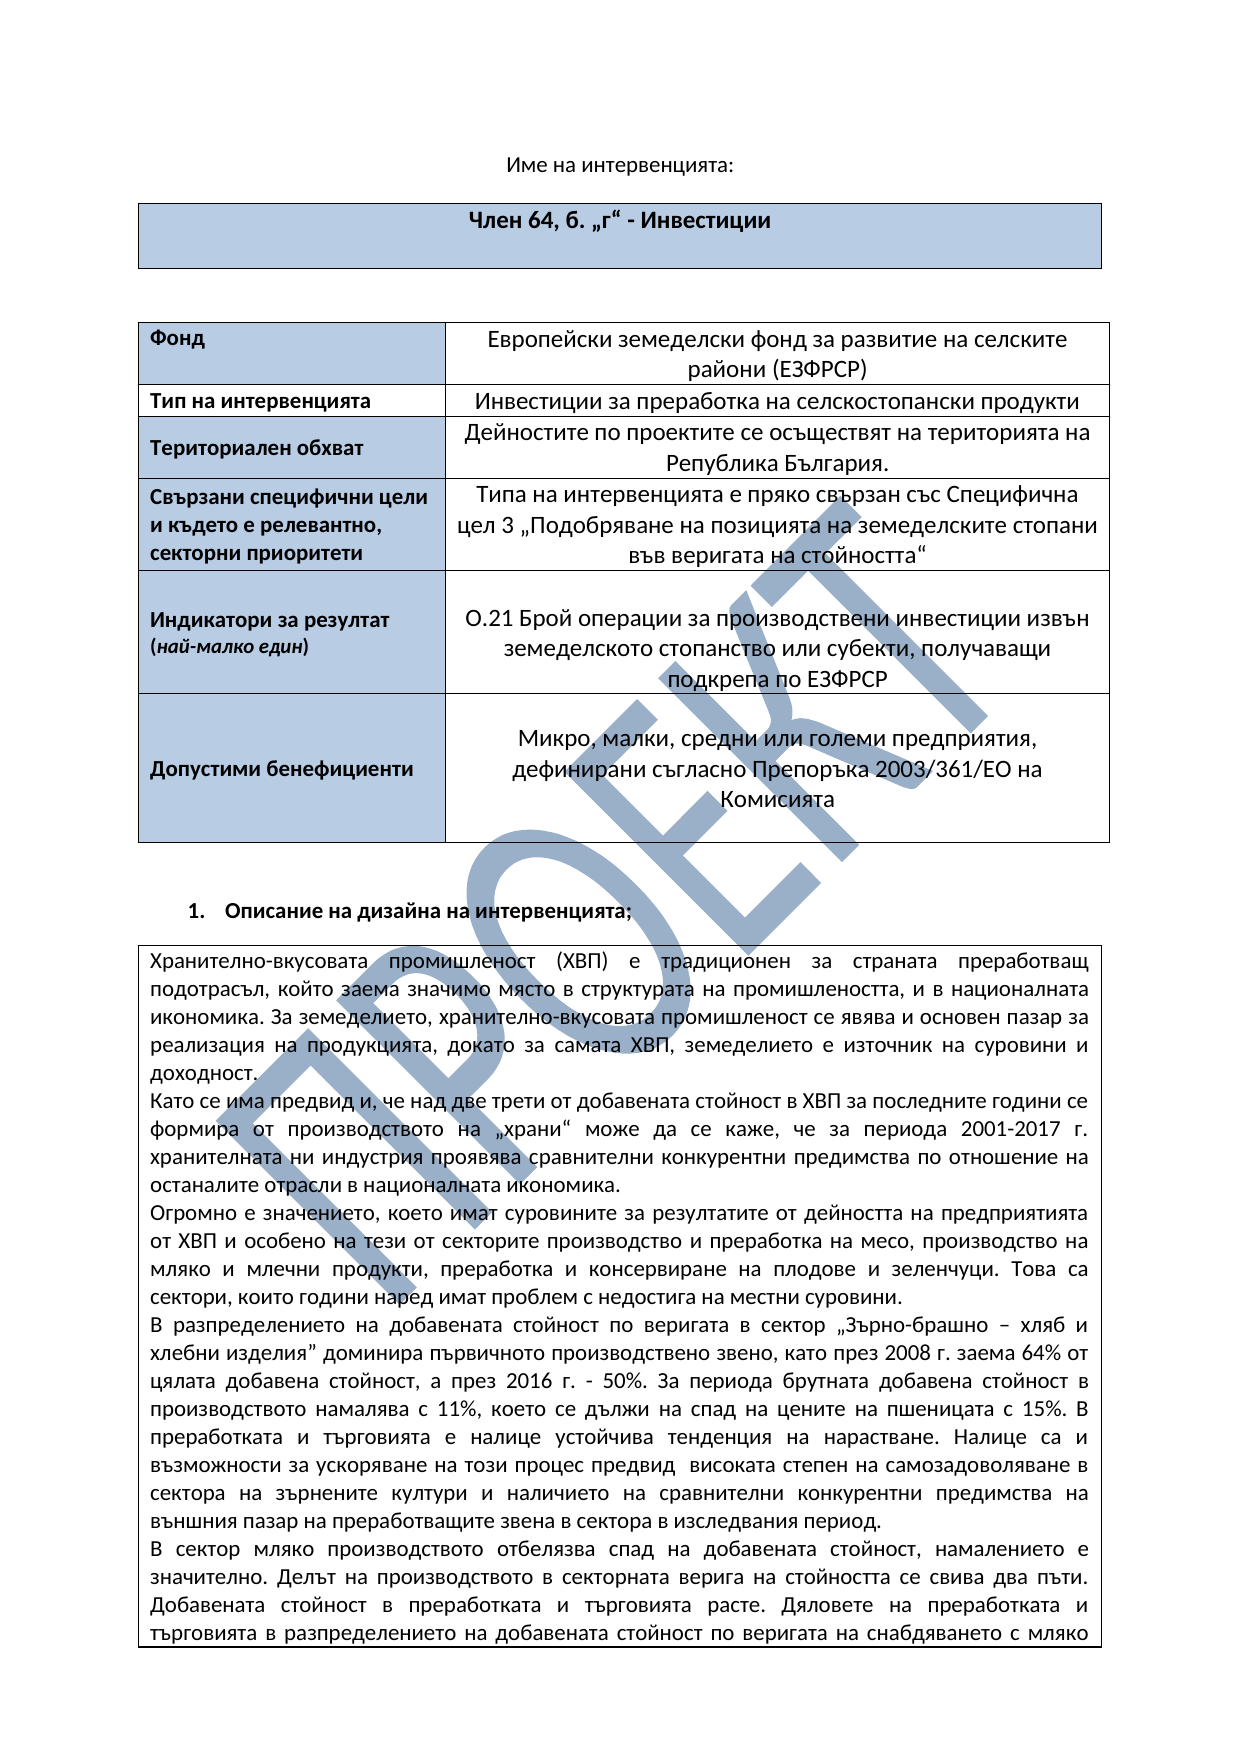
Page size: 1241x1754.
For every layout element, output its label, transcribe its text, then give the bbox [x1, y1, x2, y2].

table_cell O.21 Брой операции за производствени инвестиции извън земеделското стопанство или субекти, получаващи подкрепа по ЕЗФРСР [446, 571, 1109, 693]
table_header Член 64, б. „г“ - Инвестиции [139, 204, 1101, 268]
table_cell Тип на интервенцията [139, 385, 445, 416]
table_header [139, 946, 1101, 1646]
table_cell Дейностите по проектите се осъществят на територията на Република България. [446, 417, 1109, 478]
table_cell Индикатори за резултат (най-малко един) [139, 571, 445, 693]
table_cell Свързани специфични цели и където е релевантно, секторни приоритети [139, 479, 445, 570]
table_cell Типа на интервенцията е пряко свързан със Специфична цел 3 „Подобряване на позицията на земеделските стопани във веригата на стойността“ [446, 479, 1109, 570]
table_cell Инвестиции за преработка на селскостопански продукти [446, 385, 1109, 416]
table_header Европейски земеделски фонд за развитие на селските райони (ЕЗФРСР) [446, 323, 1109, 384]
text Име на интервенцията: [150, 150, 1090, 178]
table_cell Териториален обхват [139, 417, 445, 478]
table_header Фонд [139, 323, 445, 384]
table_cell Допустими бенефициенти [139, 694, 445, 842]
list Описание на дизайна на интервенцията; [187, 896, 1090, 924]
table_cell Микро, малки, средни или големи предприятия, дефинирани съгласно Препоръка 2003/361/ЕО на Комисията [446, 694, 1109, 842]
